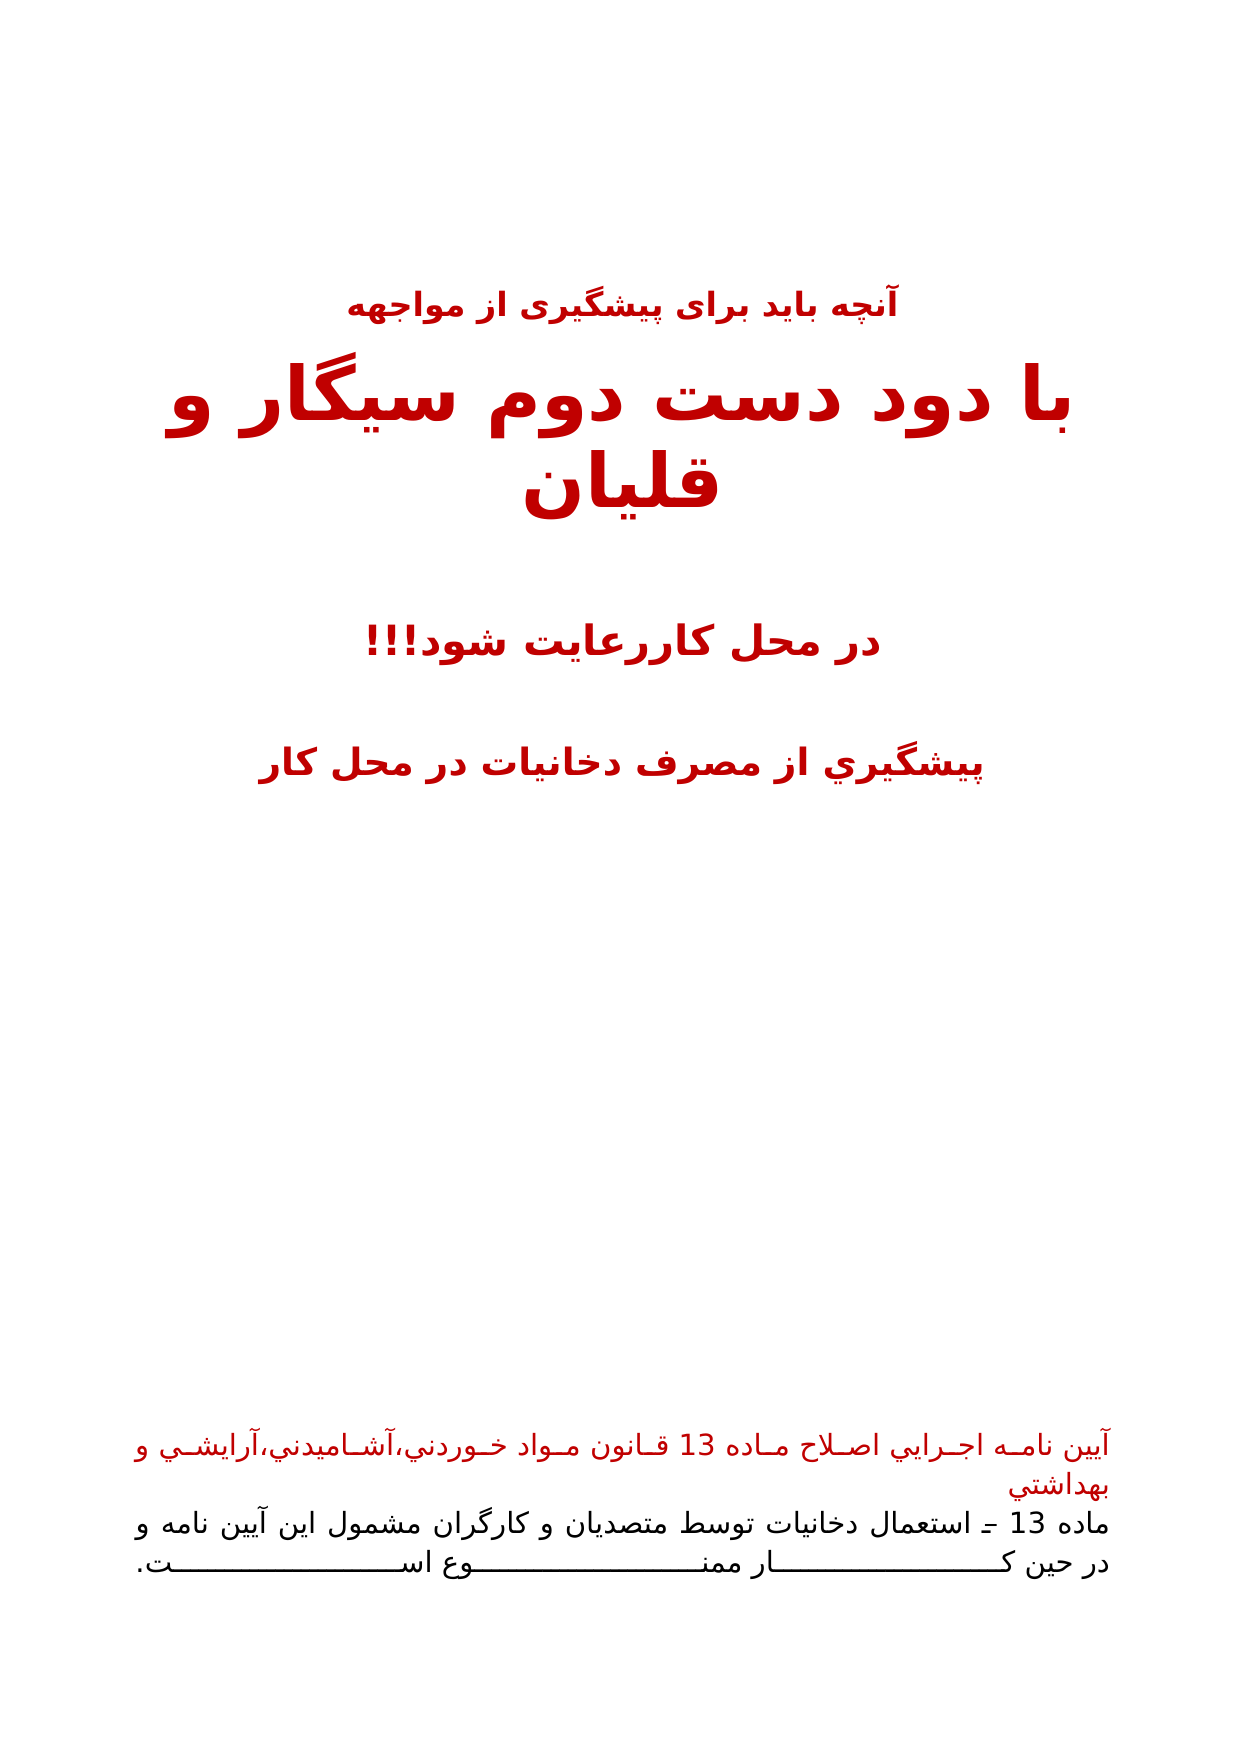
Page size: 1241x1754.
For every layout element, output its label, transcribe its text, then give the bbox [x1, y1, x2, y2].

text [135, 1507, 1110, 1579]
text آيين نامه اجرايي اصلاح ماده 13 قانون مواد خوردني،آشاميدني،آرايشي و بهداشتي [135, 1429, 1110, 1502]
text در محل کاررعایت شود!!! [135, 617, 1110, 665]
text با دود دست دوم سیگار و قلیان [135, 351, 1110, 525]
text آنچه باید برای پیشگیری از مواجهه [135, 285, 1110, 324]
text پيشگيري از مصرف دخانيات در محل كار [135, 740, 1110, 784]
